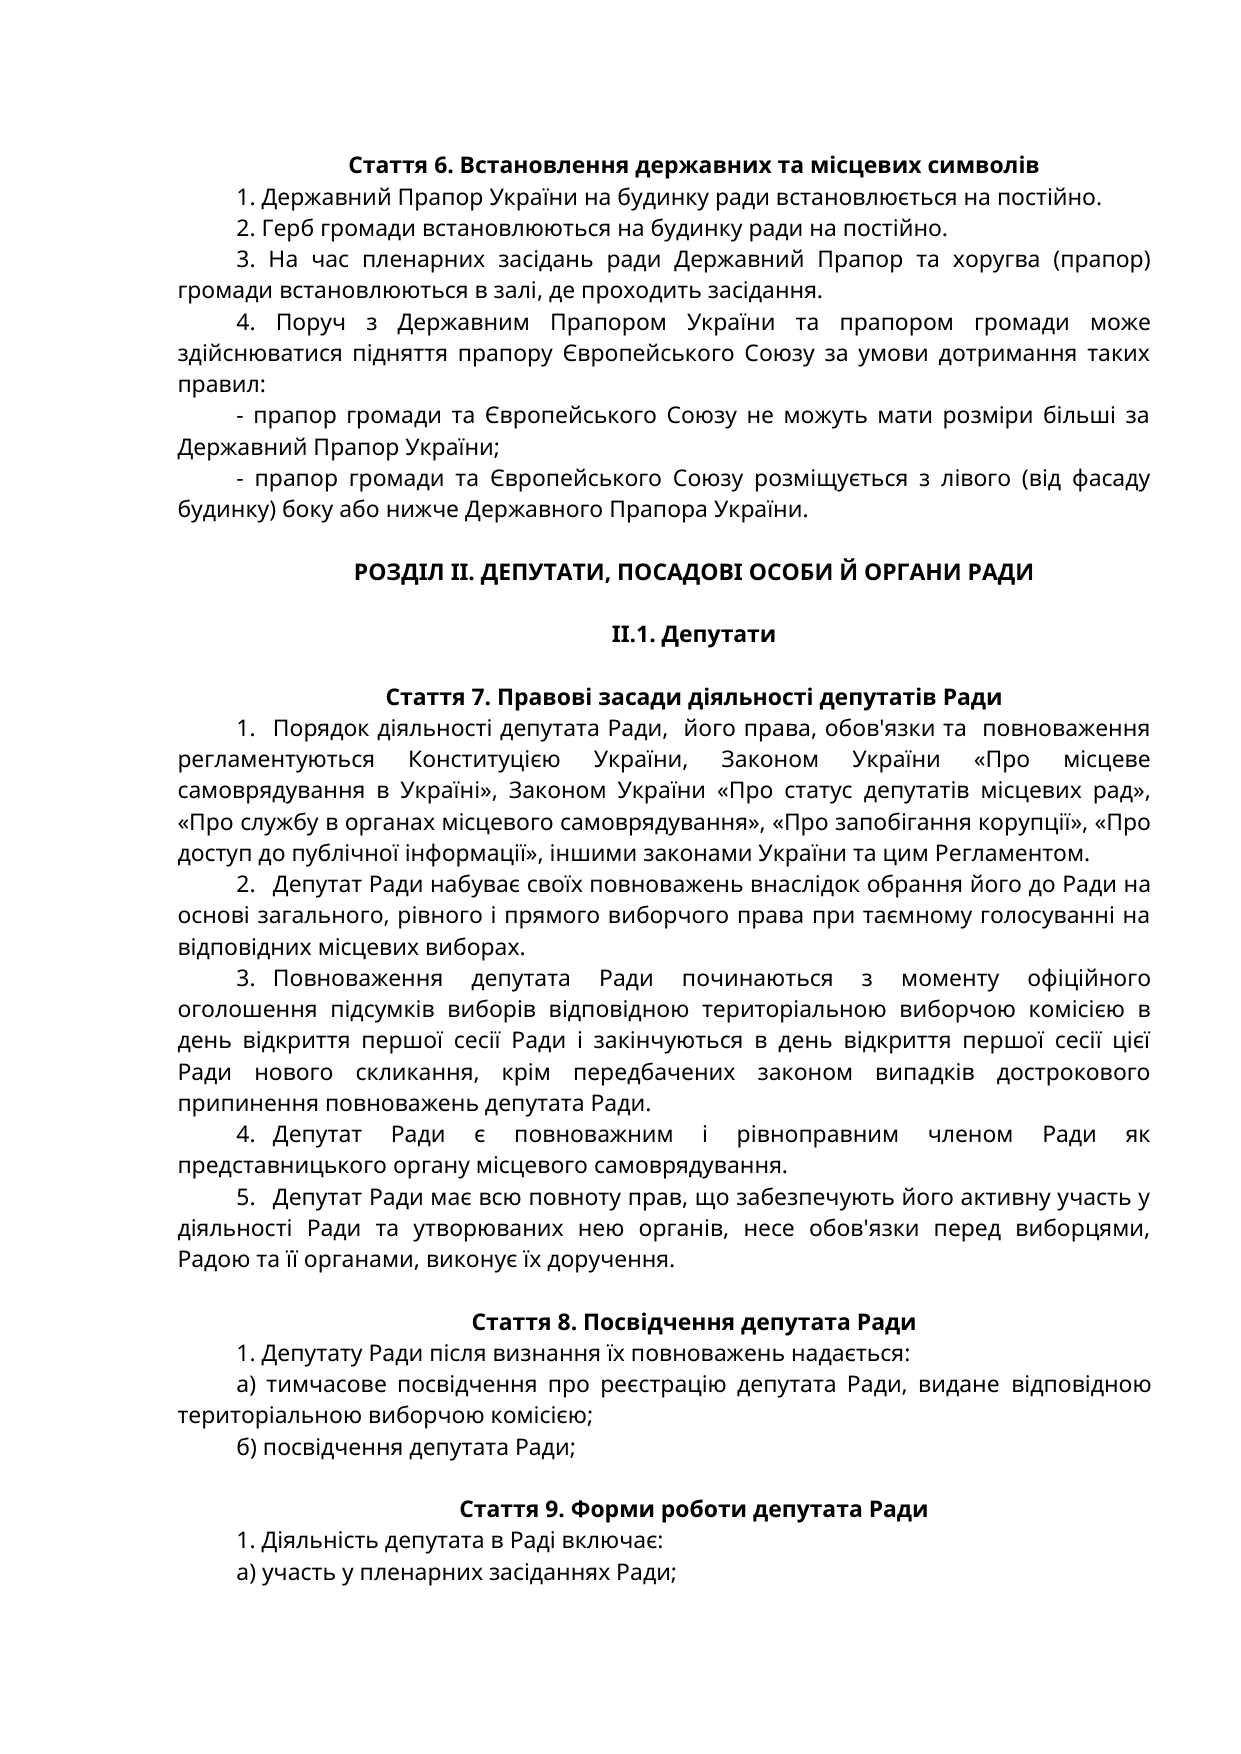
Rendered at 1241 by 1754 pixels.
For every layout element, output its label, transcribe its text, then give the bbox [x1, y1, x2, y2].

text 1. Діяльність депутата в Раді включає: [177, 1524, 1152, 1556]
text - прапор громади та Європейського Союзу розміщується з лівого (від фасаду будинку) боку або нижче Державного Прапора України. [177, 462, 1152, 524]
text а) тимчасове посвідчення про реєстрацію депутата Ради, видане відповідною територіальною виборчою комісією; [177, 1368, 1152, 1431]
text 4. Поруч з Державним Прапором України та прапором громади може здійснюватися підняття прапору Європейського Союзу за умови дотримання таких правил: [177, 306, 1152, 399]
text 2. Герб громади встановлюються на будинку ради на постійно. [177, 212, 1152, 243]
list Повноваження депутата Ради починаються з моменту офіційного оголошення підсумків виборів відповідною територіальною виборчою комісією в день відкриття першої сесії Ради і закінчуються в день відкриття першої сесії цієї Ради нового скликання, крім передбачених законом випадків дострокового припинення повноважень депутата Ради. [177, 962, 1152, 1118]
text а) участь у пленарних засіданнях Ради; [177, 1556, 1152, 1587]
text 1. Депутату Ради після визнання їх повноважень надається: [177, 1337, 1152, 1368]
list Депутат Ради має всю повноту прав, що забезпечують його активну участь у діяльності Ради та утворюваних нею органів, несе обов'язки перед виборцями, Радою та її органами, виконує їх доручення. [177, 1181, 1152, 1274]
text РОЗДІЛ II. ДЕПУТАТИ, ПОСАДОВІ ОСОБИ Й ОРГАНИ РАДИ [177, 556, 1152, 587]
list Депутат Ради набуває своїх повноважень внаслідок обрання його до Ради на основі загального, рівного і прямого виборчого права при таємному голосуванні на відповідних місцевих виборах. [177, 868, 1152, 962]
list Порядок діяльності депутата Ради, його права, обов'язки та повноваження регламентуються Конституцією України, Законом України «Про місцеве самоврядування в Україні», Законом України «Про статус депутатів місцевих рад», «Про службу в органах місцевого самоврядування», «Про запобігання корупції», «Про доступ до публічної інформації», іншими законами України та цим Регламентом. [177, 712, 1152, 868]
text ІІ.1. Депутати [177, 618, 1152, 649]
list Депутат Ради є повноважним і рівноправним членом Ради як представницького органу місцевого самоврядування. [177, 1118, 1152, 1181]
text Стаття 8. Посвідчення депутата Ради [177, 1306, 1152, 1337]
text - прапор громади та Європейського Союзу не можуть мати розміри більші за Державний Прапор України; [177, 399, 1152, 462]
text Стаття 7. Правові засади діяльності депутатів Ради [177, 681, 1152, 712]
text Стаття 6. Встановлення державних та місцевих символів [177, 149, 1152, 181]
text 3. На час пленарних засідань ради Державний Прапор та хоругва (прапор) громади встановлюються в залі, де проходить засідання. [177, 243, 1152, 306]
text Стаття 9. Форми роботи депутата Ради [177, 1493, 1152, 1524]
text 1. Державний Прапор України на будинку ради встановлюється на постійно. [177, 181, 1152, 212]
text б) посвідчення депутата Ради; [177, 1431, 1152, 1462]
